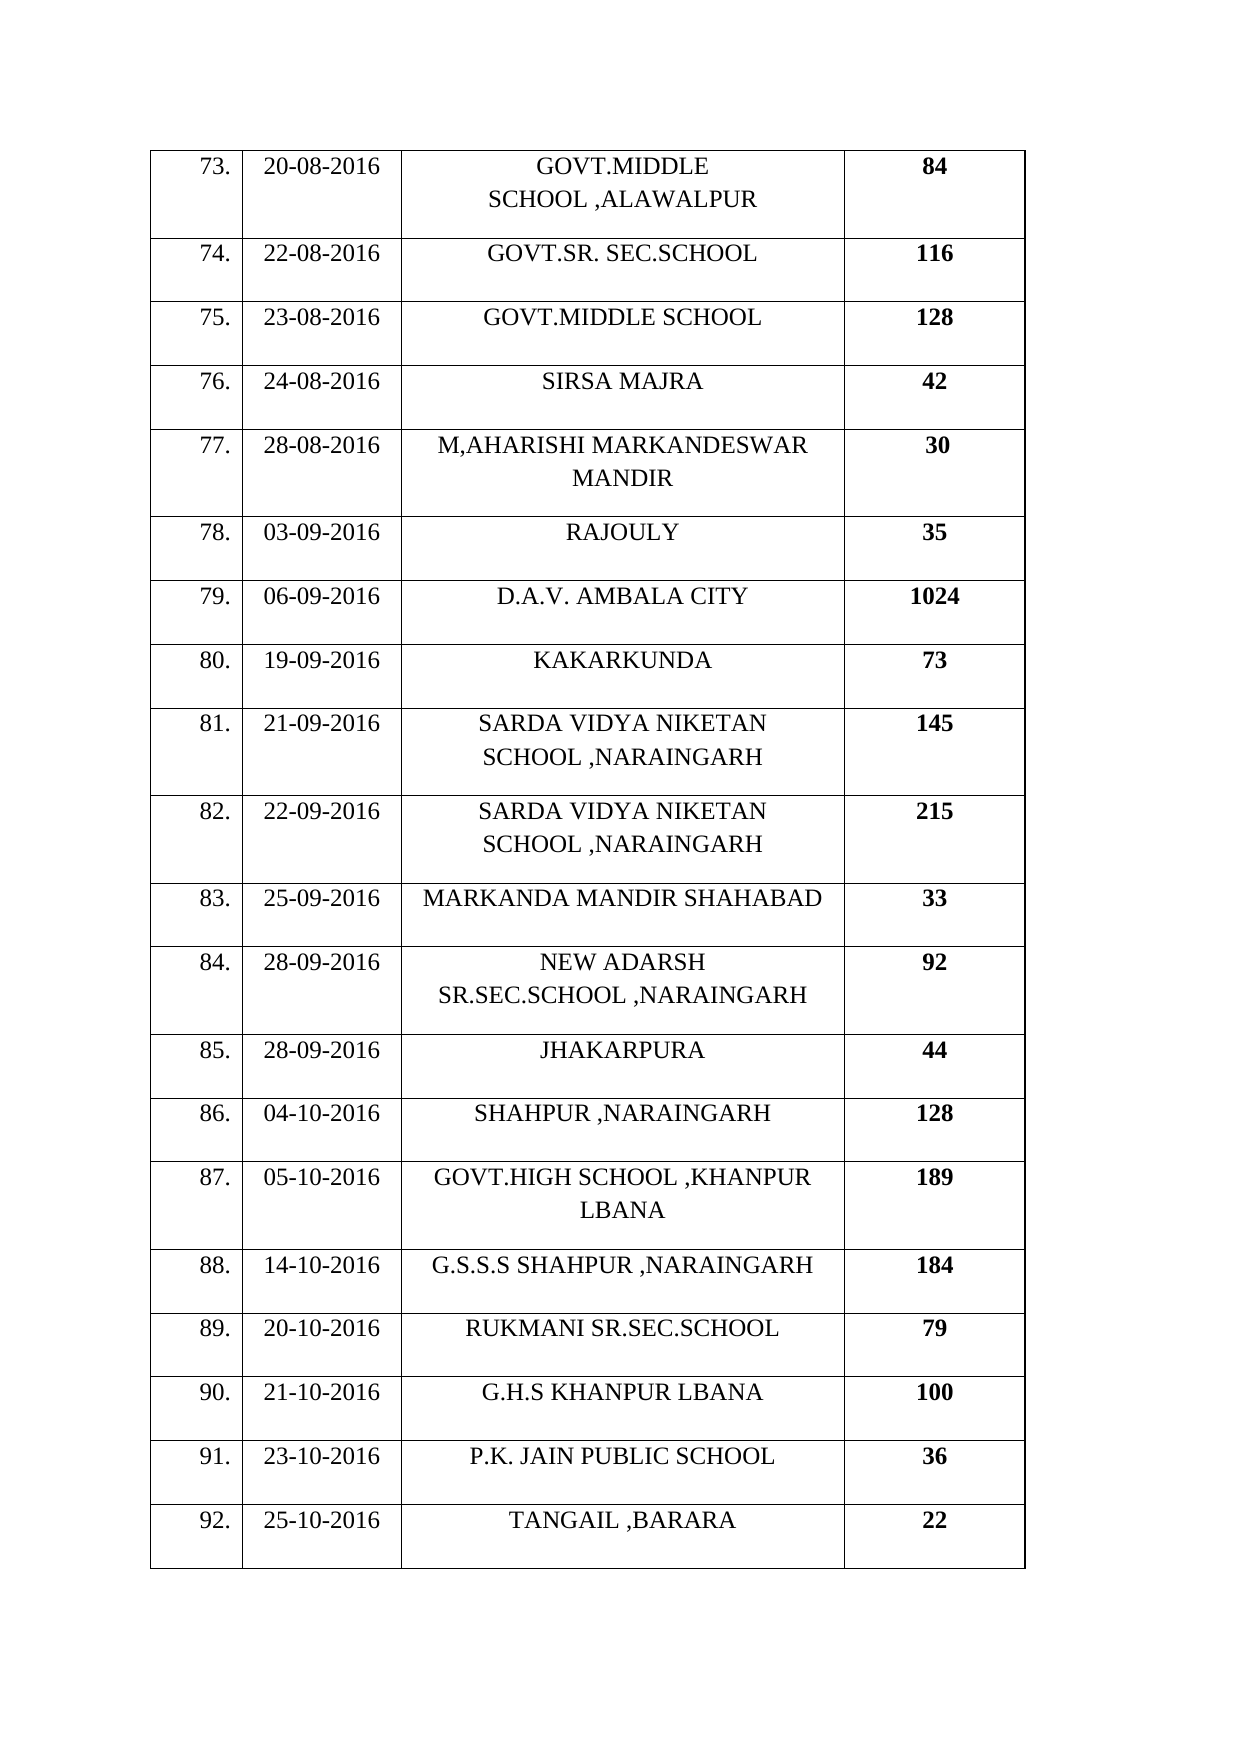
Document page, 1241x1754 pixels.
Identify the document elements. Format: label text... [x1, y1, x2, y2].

table_cell 100 [845, 1377, 1024, 1440]
table_cell [151, 796, 242, 882]
table_cell P.K. JAIN PUBLIC SCHOOL [402, 1441, 844, 1504]
table_cell 20-10-2016 [243, 1314, 401, 1376]
table_cell [151, 430, 242, 516]
table_cell 79 [845, 1314, 1024, 1376]
table_cell SARDA VIDYA NIKETAN SCHOOL ,NARAINGARH [402, 796, 844, 882]
table_cell G.H.S KHANPUR LBANA [402, 1377, 844, 1440]
table_cell 116 [845, 239, 1024, 301]
table_cell M,AHARISHI MARKANDESWAR MANDIR [402, 430, 844, 516]
table_cell 33 [845, 884, 1024, 946]
table_cell 23-10-2016 [243, 1441, 401, 1504]
table_cell [151, 709, 242, 795]
table_cell 06-09-2016 [243, 581, 401, 644]
table_cell [151, 1250, 242, 1312]
table_cell 1024 [845, 581, 1024, 644]
table_cell 24-08-2016 [243, 366, 401, 429]
table_cell [151, 151, 242, 237]
table_cell 35 [845, 517, 1024, 580]
table_cell 19-09-2016 [243, 645, 401, 707]
table_cell 05-10-2016 [243, 1162, 401, 1249]
table_cell 128 [845, 1099, 1024, 1161]
table_cell 25-09-2016 [243, 884, 401, 946]
table_cell GOVT.HIGH SCHOOL ,KHANPUR LBANA [402, 1162, 844, 1249]
table_cell KAKARKUNDA [402, 645, 844, 707]
table_cell [151, 645, 242, 707]
table_cell [151, 302, 242, 365]
table_cell RAJOULY [402, 517, 844, 580]
table_cell 04-10-2016 [243, 1099, 401, 1161]
table_cell SARDA VIDYA NIKETAN SCHOOL ,NARAINGARH [402, 709, 844, 795]
table_cell 25-10-2016 [243, 1505, 401, 1567]
table_cell MARKANDA MANDIR SHAHABAD [402, 884, 844, 946]
table_cell [151, 1441, 242, 1504]
table_cell 22-09-2016 [243, 796, 401, 882]
table_cell 22-08-2016 [243, 239, 401, 301]
table_cell 189 [845, 1162, 1024, 1249]
table_cell RUKMANI SR.SEC.SCHOOL [402, 1314, 844, 1376]
table_cell GOVT.MIDDLE SCHOOL [402, 302, 844, 365]
table_cell 84 [845, 151, 1024, 237]
table_cell 28-08-2016 [243, 430, 401, 516]
table_cell 28-09-2016 [243, 1035, 401, 1097]
table_cell [151, 1314, 242, 1376]
table_cell [151, 1162, 242, 1249]
table_cell 28-09-2016 [243, 947, 401, 1034]
table_cell 22 [845, 1505, 1024, 1567]
table_cell GOVT.SR. SEC.SCHOOL [402, 239, 844, 301]
table_cell 92 [845, 947, 1024, 1034]
table_cell 184 [845, 1250, 1024, 1312]
table_cell 21-10-2016 [243, 1377, 401, 1440]
table_cell NEW ADARSH SR.SEC.SCHOOL ,NARAINGARH [402, 947, 844, 1034]
table_cell 44 [845, 1035, 1024, 1097]
table_cell TANGAIL ,BARARA [402, 1505, 844, 1567]
table_cell [151, 517, 242, 580]
table_cell [151, 1377, 242, 1440]
table_cell 42 [845, 366, 1024, 429]
table_cell [151, 366, 242, 429]
table_cell 36 [845, 1441, 1024, 1504]
table_cell 20-08-2016 [243, 151, 401, 237]
table_cell G.S.S.S SHAHPUR ,NARAINGARH [402, 1250, 844, 1312]
table_cell JHAKARPURA [402, 1035, 844, 1097]
table_cell [151, 884, 242, 946]
table_cell [151, 581, 242, 644]
table_cell [151, 1099, 242, 1161]
table_cell 128 [845, 302, 1024, 365]
table_cell 03-09-2016 [243, 517, 401, 580]
table_cell SHAHPUR ,NARAINGARH [402, 1099, 844, 1161]
table_cell 215 [845, 796, 1024, 882]
table_cell [151, 1035, 242, 1097]
table_cell [151, 947, 242, 1034]
table_cell [151, 1505, 242, 1567]
table_cell 30 [845, 430, 1024, 516]
table_cell SIRSA MAJRA [402, 366, 844, 429]
table_cell 23-08-2016 [243, 302, 401, 365]
table_cell GOVT.MIDDLE SCHOOL ,ALAWALPUR [402, 151, 844, 237]
table_cell 21-09-2016 [243, 709, 401, 795]
table_cell D.A.V. AMBALA CITY [402, 581, 844, 644]
table_cell 14-10-2016 [243, 1250, 401, 1312]
table_cell 73 [845, 645, 1024, 707]
table_cell 145 [845, 709, 1024, 795]
table_cell [151, 239, 242, 301]
